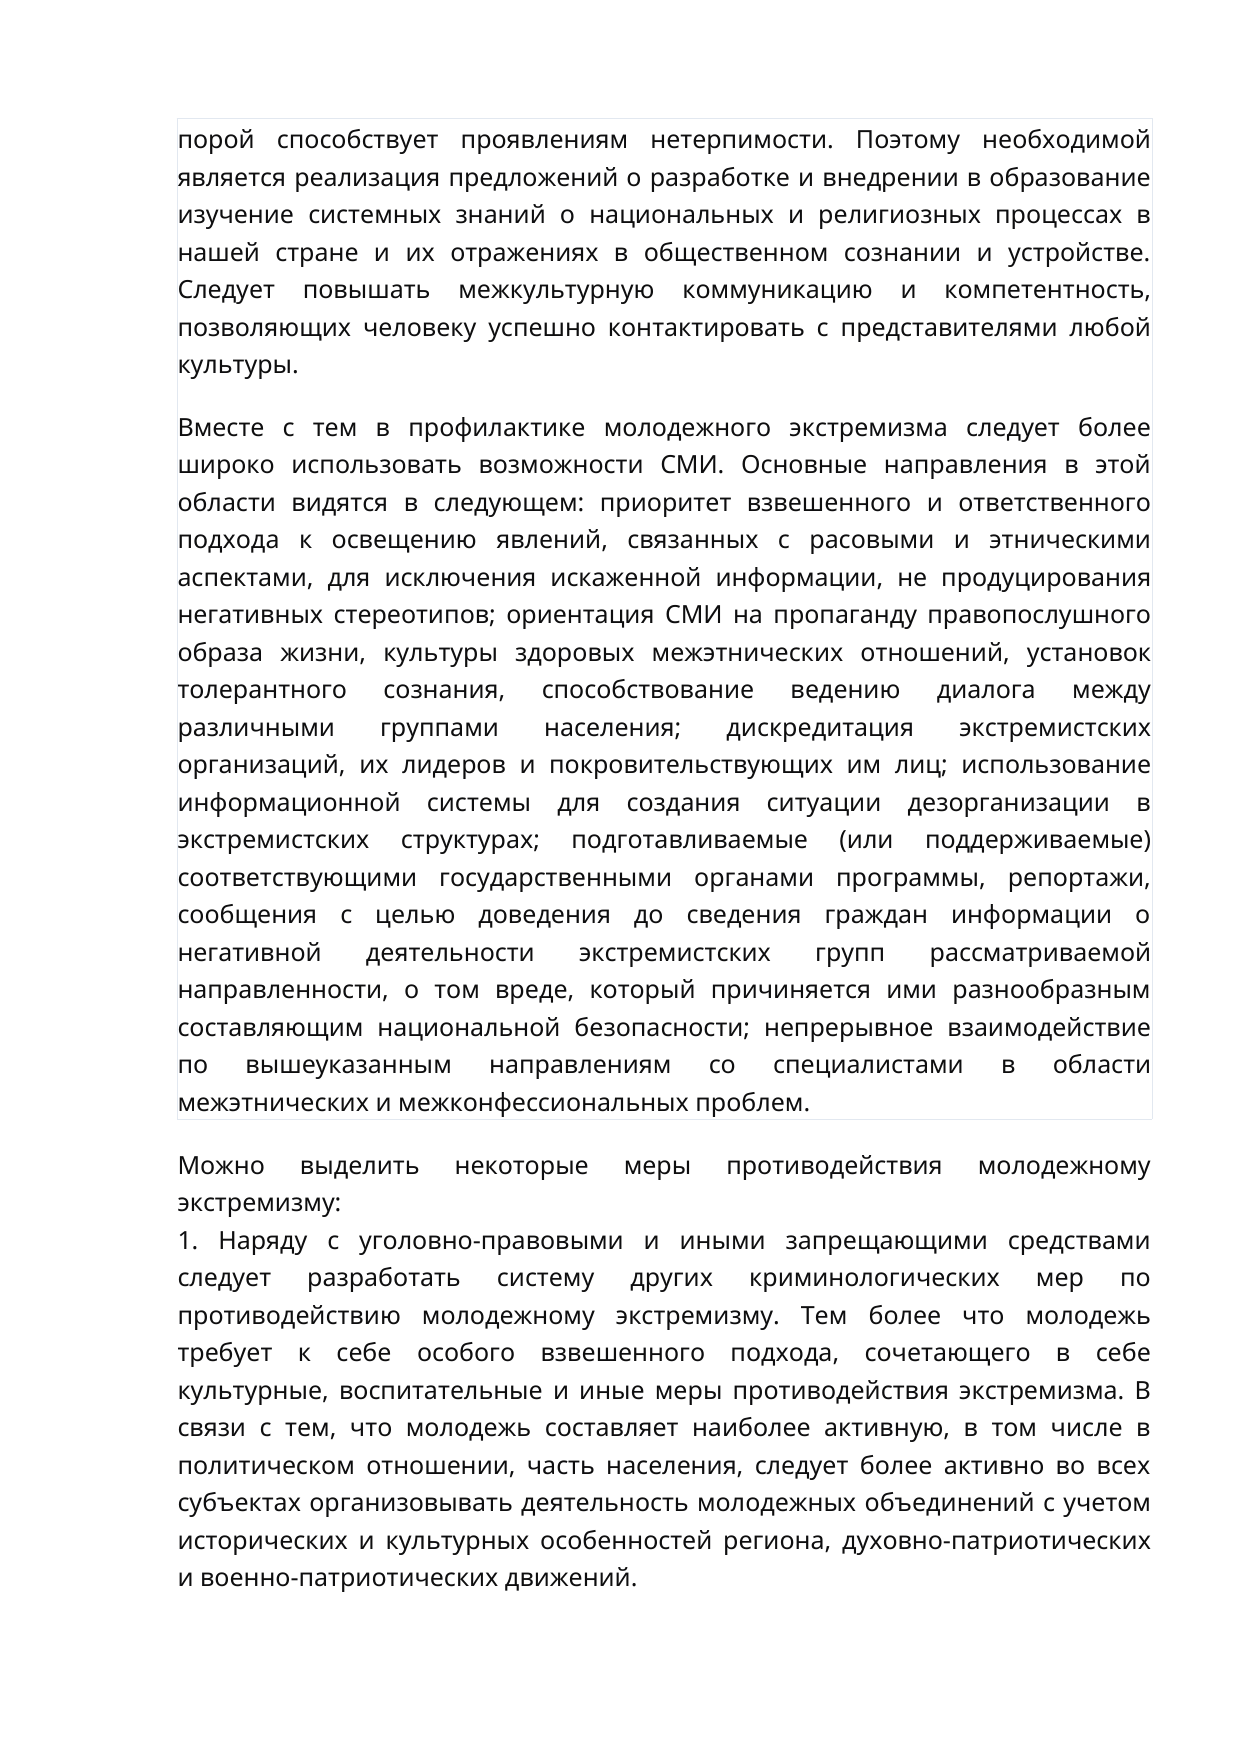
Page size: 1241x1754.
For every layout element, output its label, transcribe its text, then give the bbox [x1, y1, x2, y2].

text 1. Наряду с уголовно-правовыми и иными запрещающими средствами следует разработать систему других криминологических мер по противодействию молодежному экстремизму. Тем более что молодежь требует к себе особого взвешенного подхода, сочетающего в себе культурные, воспитательные и иные меры противодействия экстремизма. В связи с тем, что молодежь составляет наиболее активную, в том числе в политическом отношении, часть населения, следует более активно во всех субъектах организовывать деятельность молодежных объединений с учетом исторических и культурных особенностей региона, духовно-патриотических и военно-патриотических движений. [177, 1219, 1152, 1594]
text Вместе с тем в профилактике молодежного экстремизма следует более широко использовать возможности СМИ. Основные направления в этой области видятся в следующем: приоритет взвешенного и ответственного подхода к освещению явлений, связанных с расовыми и этническими аспектами, для исключения искаженной информации, не продуцирования негативных стереотипов; ориентация СМИ на пропаганду правопослушного образа жизни, культуры здоровых межэтнических отношений, установок толерантного сознания, способствование ведению диалога между различными группами населения; дискредитация экстремистских организаций, их лидеров и покровительствующих им лиц; использование информационной системы для создания ситуации дезорганизации в экстремистских структурах; подготавливаемые (или поддерживаемые) соответствующими государственными органами программы, репортажи, сообщения с целью доведения до сведения граждан информации о негативной деятельности экстремистских групп рассматриваемой направленности, о том вреде, который причиняется ими разнообразным составляющим национальной безопасности; непрерывное взаимодействие по вышеуказанным направлениям со специалистами в области межэтнических и межконфессиональных проблем. [178, 406, 1152, 1119]
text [178, 119, 1152, 381]
text Можно выделить некоторые меры противодействия молодежному экстремизму: [177, 1144, 1152, 1219]
